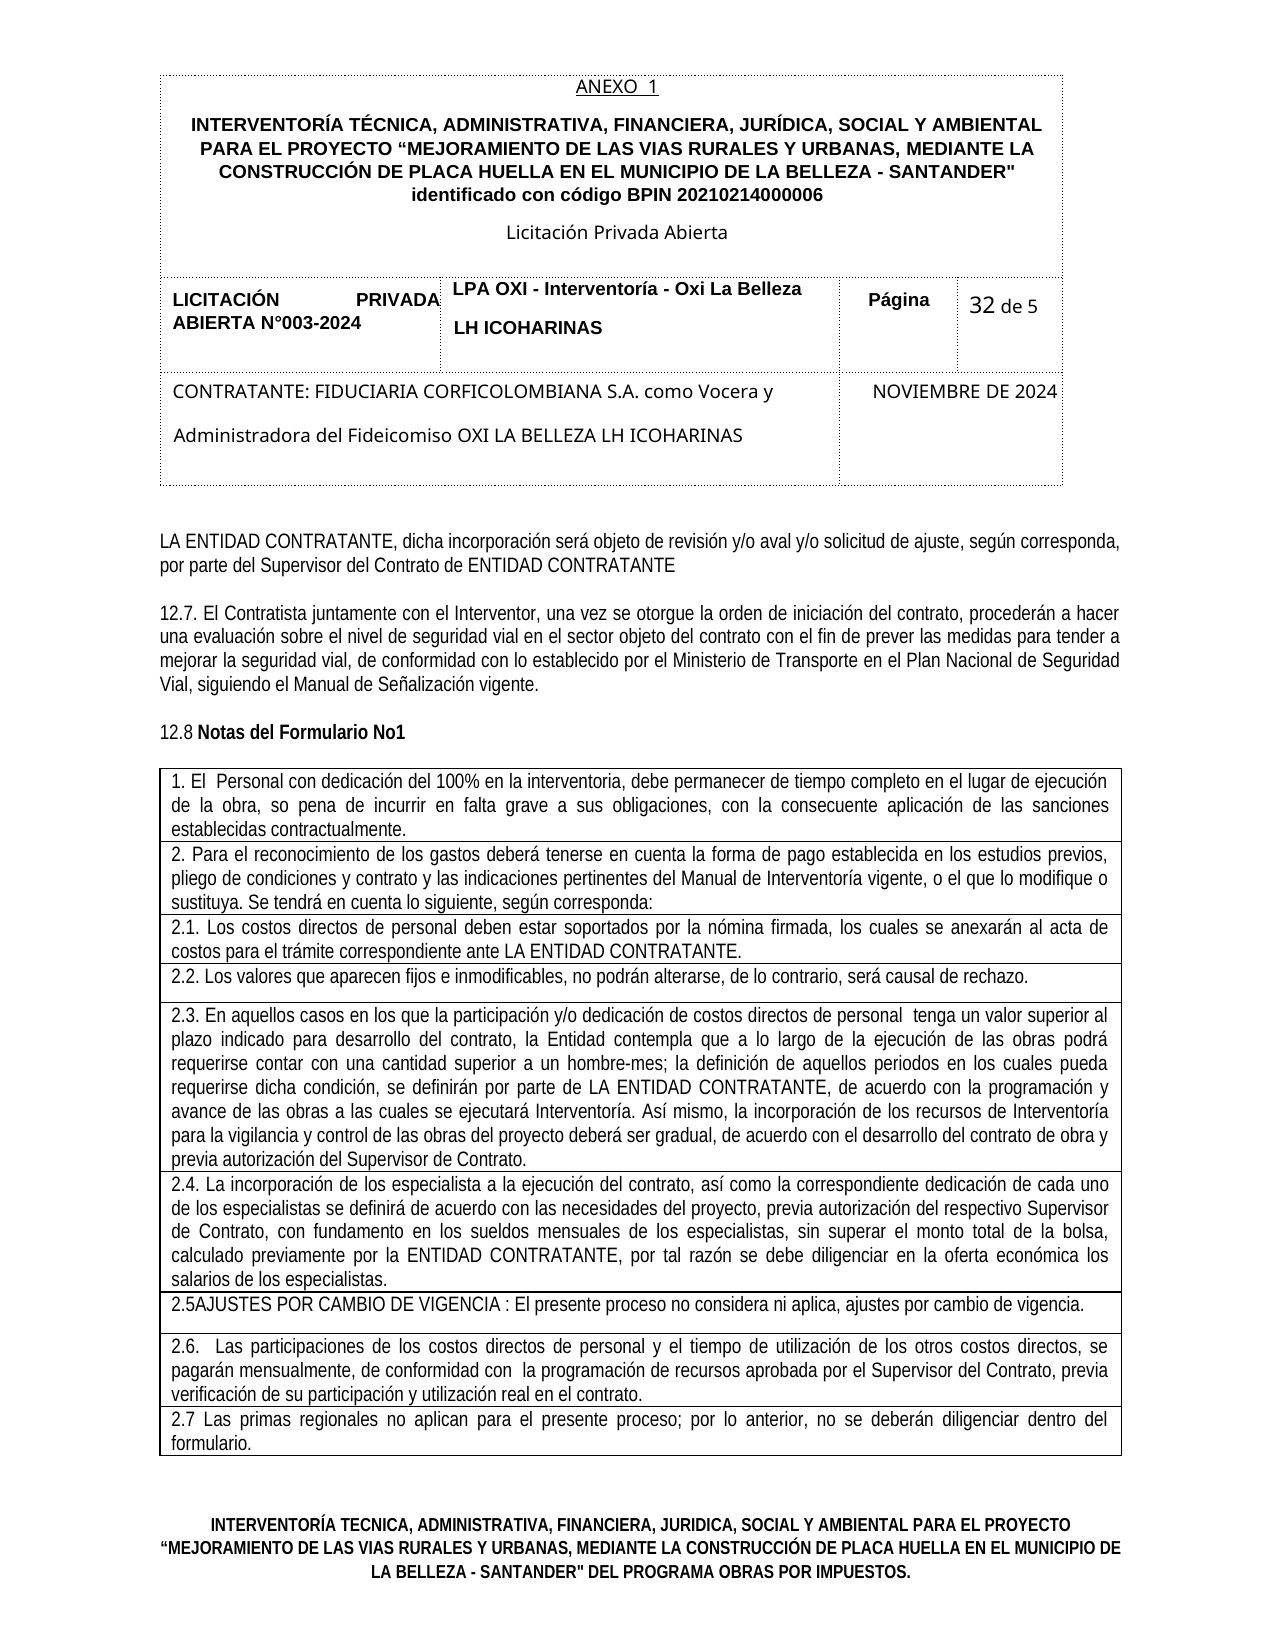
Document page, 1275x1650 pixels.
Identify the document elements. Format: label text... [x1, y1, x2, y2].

text 12.6. La incorporación de los recursos y personal al proyecto, por parte de la Interventoría deberá ser gradual, de acuerdo con el desarrollo del contrato de obra y previa autorización del Supervisor de Contrato de Interventoría. Para tal efecto, una vez otorgada la respectiva orden de inicio, el interventor deberá presentar solicitud escrita de inclusión de personal y recursos de interventoría al proyecto, junto con el Plan de Cargas el cual deberá guardar concordancia con el programa de obra aprobado LA ENTIDAD CONTRATANTE, dicha incorporación será objeto de revisión y/o aval y/o solicitud de ajuste, según corresponda, por parte del Supervisor del Contrato de ENTIDAD CONTRATANTE [159, 529, 1122, 577]
table_cell 2. Para el reconocimiento de los gastos deberá tenerse en cuenta la forma de pago establecida en los estudios previos, pliego de condiciones y contrato y las indicaciones pertinentes del Manual de Interventoría vigente, o el que lo modifique o sustituya. Se tendrá en cuenta lo siguiente, según corresponda: [161, 842, 1121, 914]
table_cell 2.4. La incorporación de los especialista a la ejecución del contrato, así como la correspondiente dedicación de cada uno de los especialistas se definirá de acuerdo con las necesidades del proyecto, previa autorización del respectivo Supervisor de Contrato, con fundamento en los sueldos mensuales de los especialistas, sin superar el monto total de la bolsa, calculado previamente por la ENTIDAD CONTRATANTE, por tal razón se debe diligenciar en la oferta económica los salarios de los especialistas. [161, 1172, 1121, 1291]
table_cell 2.7 Las primas regionales no aplican para el presente proceso; por lo anterior, no se deberán diligenciar dentro del formulario. [161, 1407, 1121, 1455]
table_cell 2.1. Los costos directos de personal deben estar soportados por la nómina firmada, los cuales se anexarán al acta de costos para el trámite correspondiente ante LA ENTIDAD CONTRATANTE. [161, 915, 1121, 963]
table_cell 2.3. En aquellos casos en los que la participación y/o dedicación de costos directos de personal tenga un valor superior al plazo indicado para desarrollo del contrato, la Entidad contempla que a lo largo de la ejecución de las obras podrá requerirse contar con una cantidad superior a un hombre-mes; la definición de aquellos periodos en los cuales pueda requerirse dicha condición, se definirán por parte de LA ENTIDAD CONTRATANTE, de acuerdo con la programación y avance de las obras a las cuales se ejecutará Interventoría. Así mismo, la incorporación de los recursos de Interventoría para la vigilancia y control de las obras del proyecto deberá ser gradual, de acuerdo con el desarrollo del contrato de obra y previa autorización del Supervisor de Contrato. [161, 1003, 1121, 1171]
table_cell 2.5AJUSTES POR CAMBIO DE VIGENCIA : El presente proceso no considera ni aplica, ajustes por cambio de vigencia. [161, 1293, 1121, 1333]
text 12.7. El Contratista juntamente con el Interventor, una vez se otorgue la orden de iniciación del contrato, procederán a hacer una evaluación sobre el nivel de seguridad vial en el sector objeto del contrato con el fin de prever las medidas para tender a mejorar la seguridad vial, de conformidad con lo establecido por el Ministerio de Transporte en el Plan Nacional de Seguridad Vial, siguiendo el Manual de Señalización vigente. [159, 601, 1122, 696]
table_cell 2.2. Los valores que aparecen fijos e inmodificables, no podrán alterarse, de lo contrario, será causal de rechazo. [161, 964, 1121, 1002]
table_cell 2.6. Las participaciones de los costos directos de personal y el tiempo de utilización de los otros costos directos, se pagarán mensualmente, de conformidad con la programación de recursos aprobada por el Supervisor del Contrato, previa verificación de su participación y utilización real en el contrato. [161, 1334, 1121, 1406]
text 12.8 Notas del Formulario No1 [159, 720, 1122, 744]
table_header 1. El Personal con dedicación del 100% en la interventoria, debe permanecer de tiempo completo en el lugar de ejecución de la obra, so pena de incurrir en falta grave a sus obligaciones, con la consecuente aplicación de las sanciones establecidas contractualmente. [161, 769, 1121, 841]
